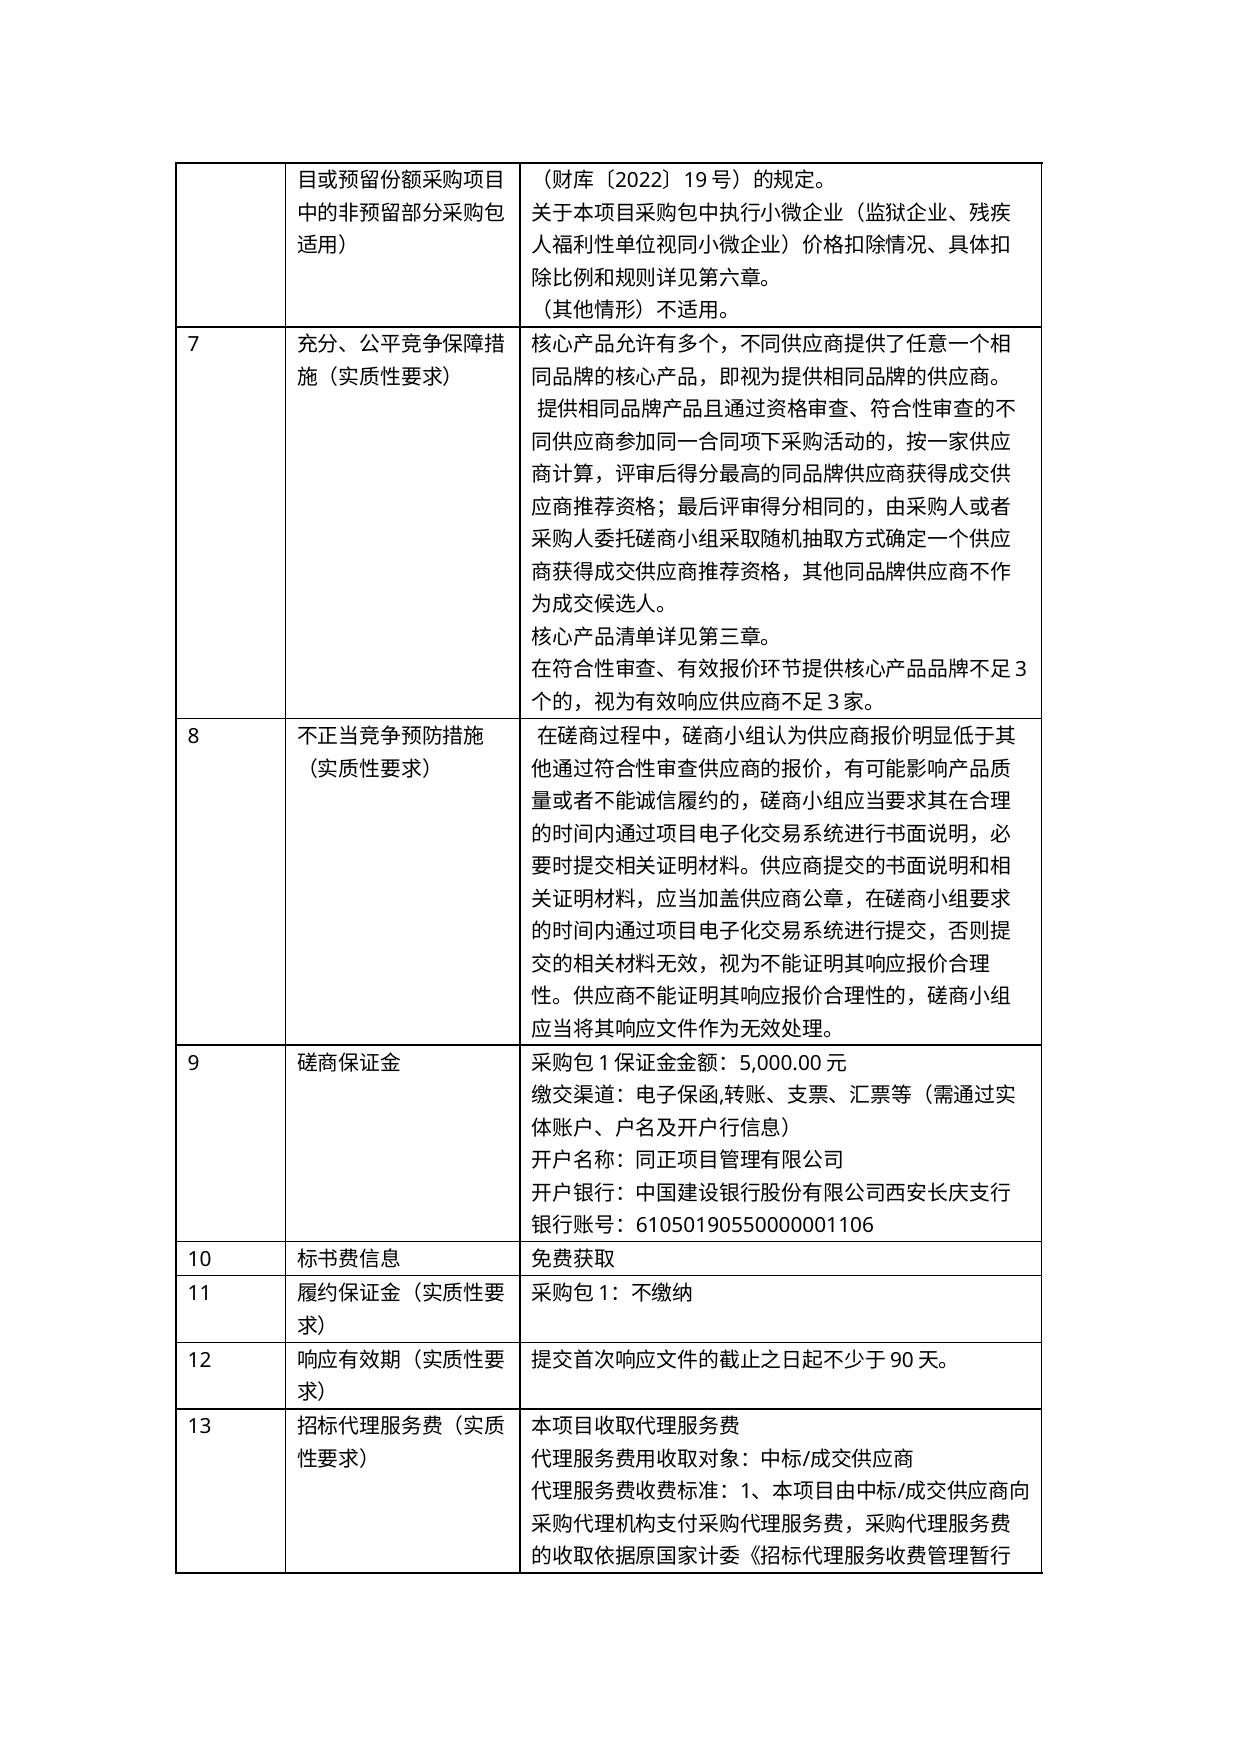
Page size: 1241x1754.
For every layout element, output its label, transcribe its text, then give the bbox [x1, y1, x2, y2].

table_cell 6 [177, 164, 285, 326]
table_cell 履约保证金（实质性要求） [286, 1276, 519, 1341]
table_cell 9 [177, 1046, 285, 1241]
table_cell 免费获取 [521, 1242, 1041, 1275]
table_cell 不正当竞争预防措施（实质性要求） [286, 719, 519, 1044]
table_cell 标书费信息 [286, 1242, 519, 1275]
table_cell 采购包1保证金金额：5,000.00元 缴交渠道：电子保函,转账、支票、汇票等（需通过实体账户、户名及开户行信息） 开户名称：同正项目管理有限公司 开户银行：中国建设银行股份有限公司西安长庆支行 银行账号：61050190550000001106 [521, 1046, 1041, 1241]
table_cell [521, 1410, 1041, 1572]
table_cell 12 [177, 1343, 285, 1408]
table_cell 13 [177, 1410, 285, 1572]
table_cell 响应有效期（实质性要求） [286, 1343, 519, 1408]
table_cell 提交首次响应文件的截止之日起不少于90天。 [521, 1343, 1041, 1408]
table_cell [286, 164, 519, 326]
table_cell 核心产品允许有多个，不同供应商提供了任意一个相同品牌的核心产品，即视为提供相同品牌的供应商。 提供相同品牌产品且通过资格审查、符合性审查的不同供应商参加同一合同项下采购活动的，按一家供应商计算，评审后得分最高的同品牌供应商获得成交供应商推荐资格；最后评审得分相同的，由采购人或者采购人委托磋商小组采取随机抽取方式确定一个供应商获得成交供应商推荐资格，其他同品牌供应商不作为成交候选人。 核心产品清单详见第三章。 在符合性审查、有效报价环节提供核心产品品牌不足3个的，视为有效响应供应商不足3家。 [521, 328, 1041, 718]
table_cell 8 [177, 719, 285, 1044]
table_cell 10 [177, 1242, 285, 1275]
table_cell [521, 164, 1041, 326]
table_cell 在磋商过程中，磋商小组认为供应商报价明显低于其他通过符合性审查供应商的报价，有可能影响产品质量或者不能诚信履约的，磋商小组应当要求其在合理的时间内通过项目电子化交易系统进行书面说明，必要时提交相关证明材料。供应商提交的书面说明和相关证明材料，应当加盖供应商公章，在磋商小组要求的时间内通过项目电子化交易系统进行提交，否则提交的相关材料无效，视为不能证明其响应报价合理性。供应商不能证明其响应报价合理性的，磋商小组应当将其响应文件作为无效处理。 [521, 719, 1041, 1044]
table_cell 招标代理服务费（实质性要求） [286, 1410, 519, 1572]
table_cell 7 [177, 328, 285, 718]
table_cell 11 [177, 1276, 285, 1341]
table_cell 采购包1：不缴纳 [521, 1276, 1041, 1341]
table_cell 充分、公平竞争保障措施（实质性要求） [286, 328, 519, 718]
table_cell 磋商保证金 [286, 1046, 519, 1241]
